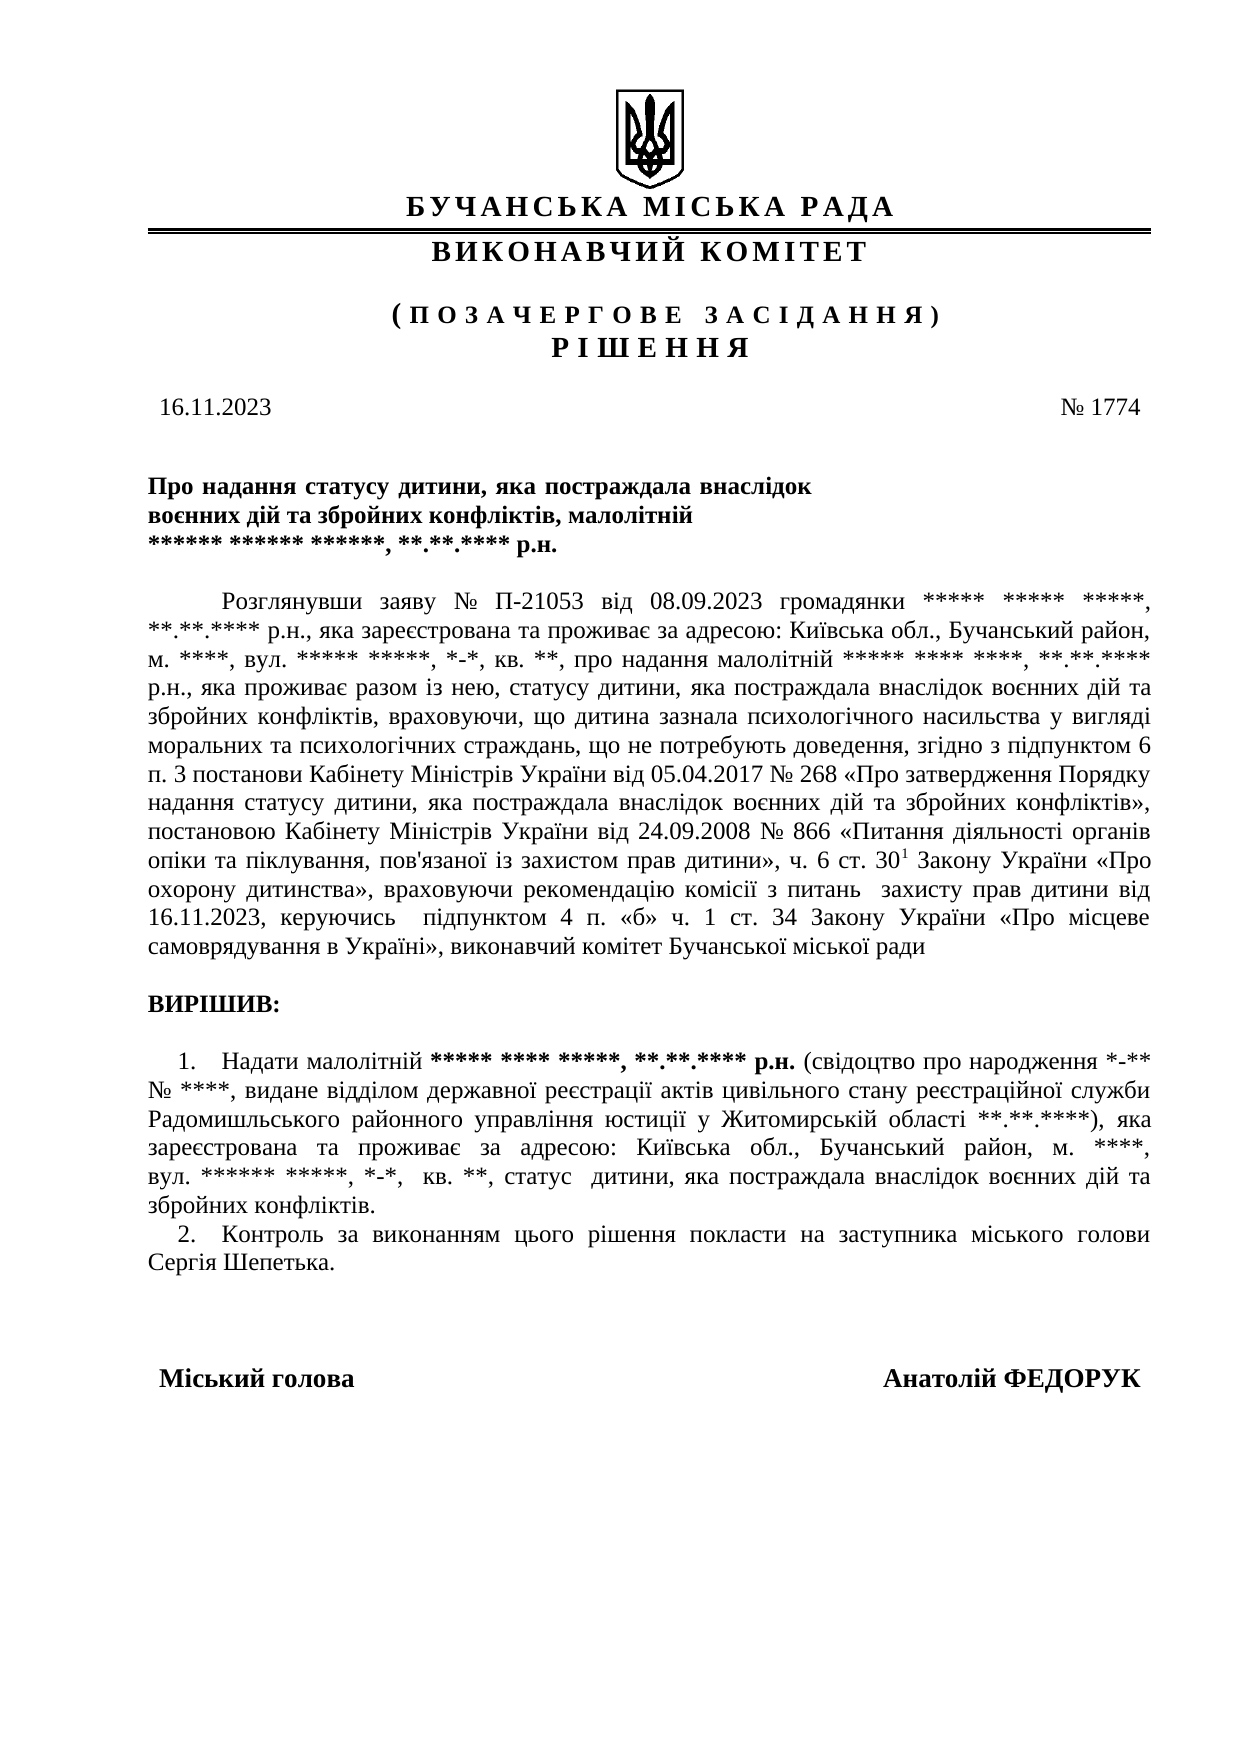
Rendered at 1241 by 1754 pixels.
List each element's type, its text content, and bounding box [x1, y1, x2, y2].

picture [614, 88, 685, 189]
text ****** ****** ******, **.**.**** р.н. [148, 529, 812, 557]
text РІШЕННЯ [148, 330, 1152, 363]
table_header 16.11.2023 [148, 392, 650, 442]
table_header ВИКОНАВЧИЙ КОМІТЕТ [148, 234, 1151, 296]
text Про надання статусу дитини, яка постраждала внаслідок воєнних дій та збройних конфліктів, малолітній [148, 471, 812, 529]
list Надати малолітній ***** **** *****, **.**.**** р.н. (свідоцтво про народження *-** № ****, видане відділом державної реєстрації актів цивільного стану реєстраційної служби Радомишльського районного управління юстиції у Житомирській області **.**.****), яка зареєстрована та проживає за адресою: Київська обл., Бучанський район, м. ****, вул. ****** *****, *-*, кв. **, статус дитини, яка постраждала внаслідок воєнних дій та збройних конфліктів. [148, 1046, 1152, 1219]
text Розглянувши заяву № П-21053 від 08.09.2023 громадянки ***** ***** *****, **.**.**** р.н., яка зареєстрована та проживає за адресою: Київська обл., Бучанський район, м. ****, вул. ***** *****, *-*, кв. **, про надання малолітній ***** **** ****, **.**.**** р.н., яка проживає разом із нею, статусу дитини, яка постраждала внаслідок воєнних дій та збройних конфліктів, враховуючи, що дитина зазнала психологічного насильства у вигляді моральних та психологічних страждань, що не потребують доведення, згідно з підпунктом 6 п. 3 постанови Кабінету Міністрів України від 05.04.2017 № 268 «Про затвердження Порядку надання статусу дитини, яка постраждала внаслідок воєнних дій та збройних конфліктів», постановою Кабінету Міністрів України від 24.09.2008 № 866 «Питання діяльності органів опіки та піклування, пов'язаної із захистом прав дитини», ч. 6 ст. 301 Закону України «Про охорону дитинства», враховуючи рекомендацію комісії з питань захисту прав дитини від 16.11.2023, керуючись підпунктом 4 п. «б» ч. 1 ст. 34 Закону України «Про місцеве самоврядування в Україні», виконавчий комітет Бучанської міської ради [148, 586, 1152, 960]
text (ПОЗАЧЕРГОВЕ ЗАСІДАННЯ) [148, 296, 1152, 330]
text ВИРІШИВ: [148, 989, 1152, 1017]
table_header Анатолій ФЕДОРУК [649, 1363, 1152, 1393]
text БУЧАНСЬКА МІСЬКА РАДА [148, 189, 1152, 223]
table_header Міський голова [148, 1363, 649, 1393]
list Контроль за виконанням цього рішення покласти на заступника міського голови Сергія Шепетька. [148, 1219, 1152, 1276]
table_header № 1774 [650, 392, 1152, 442]
